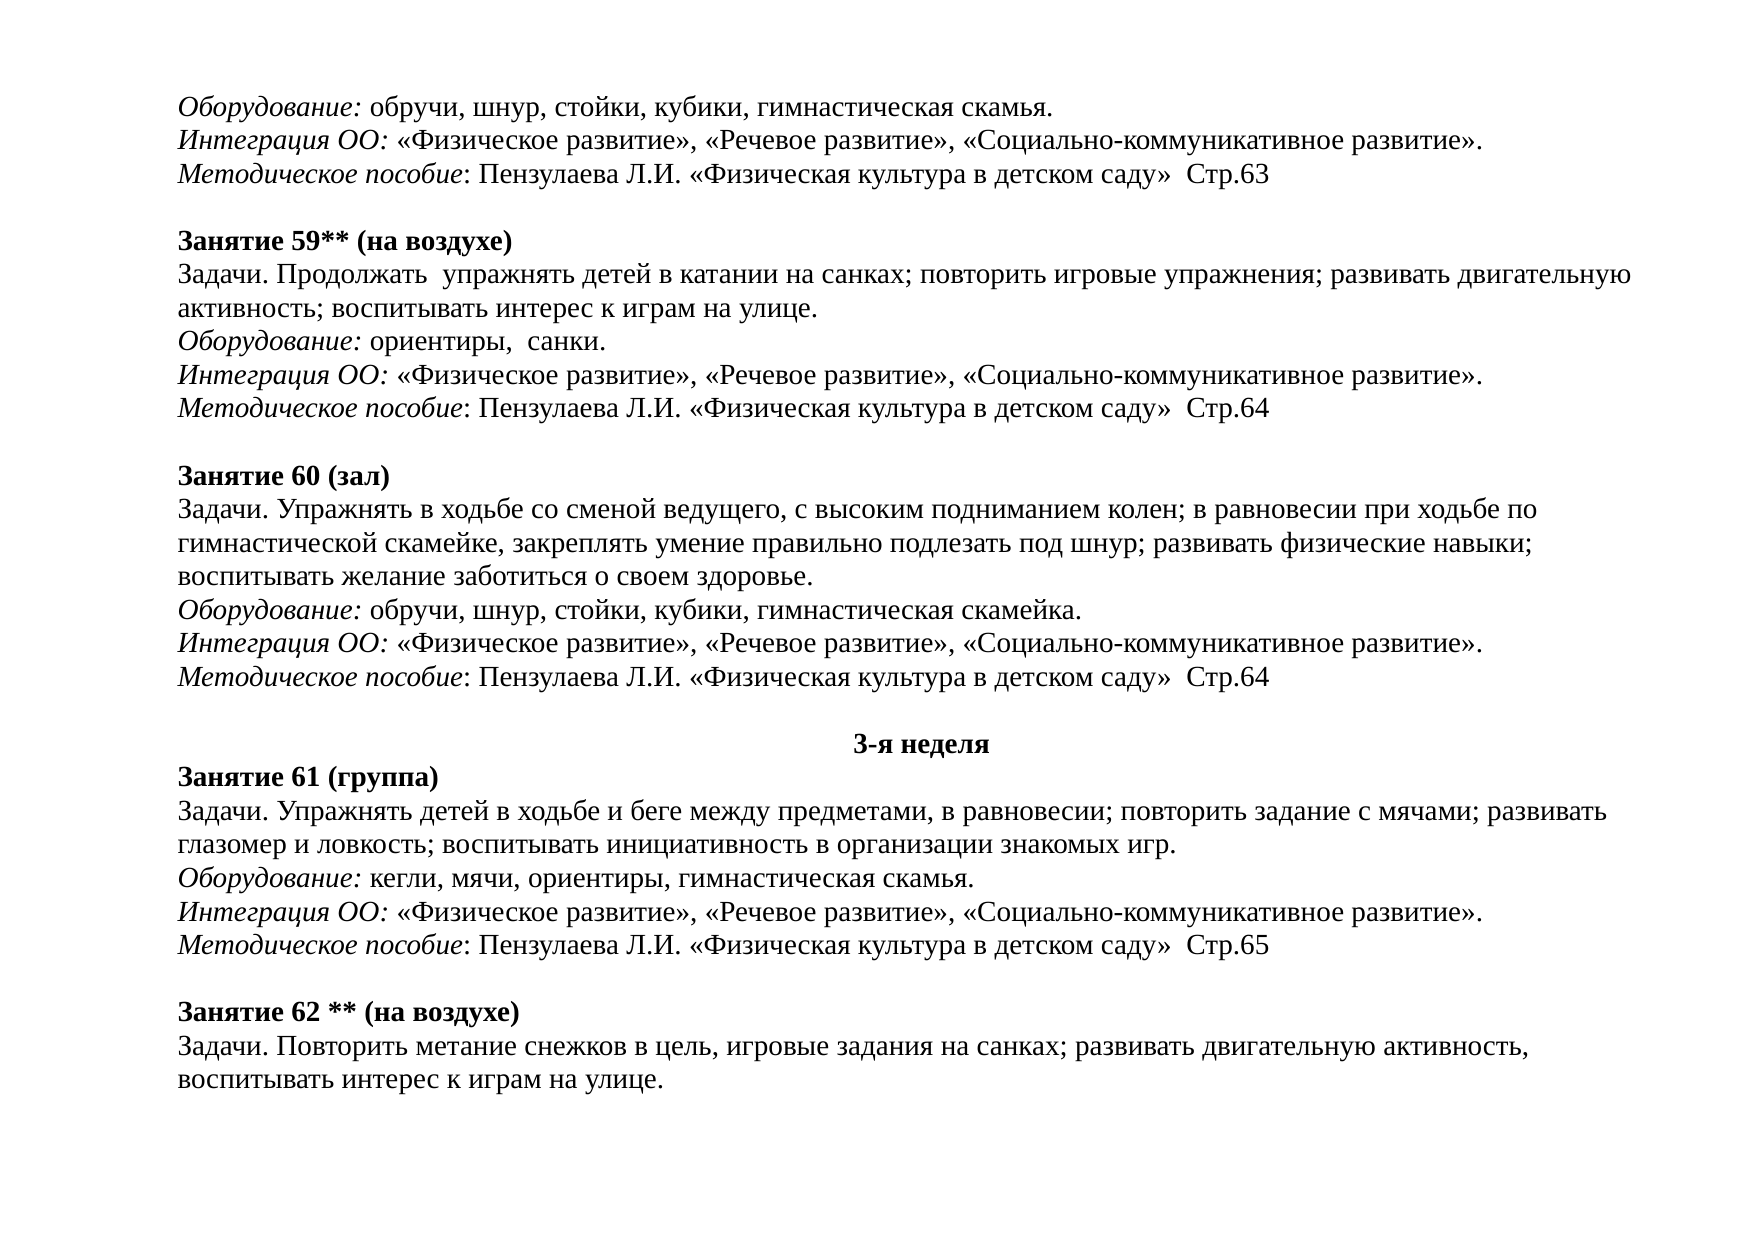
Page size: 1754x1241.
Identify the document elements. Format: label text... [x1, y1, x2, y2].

text Методическое пособие: Пензулаева Л.И. «Физическая культура в детском саду» Стр.64 [177, 391, 1665, 424]
text Задачи. Продолжать упражнять детей в катании на санках; повторить игровые упражнения; развивать двигательную активность; воспитывать интерес к играм на улице. [177, 256, 1665, 323]
text Интеграция ОО: «Физическое развитие», «Речевое развитие», «Социально-коммуникативное развитие». [177, 894, 1665, 927]
text Методическое пособие: Пензулаева Л.И. «Физическая культура в детском саду» Стр.64 [177, 659, 1665, 692]
text Оборудование: ориентиры, санки. [177, 323, 1665, 357]
text Занятие 61 (группа) Задачи. Упражнять детей в ходьбе и беге между предметами, в равновесии; повторить задание с мячами; развивать глазомер и ловкость; воспитывать инициативность в организации знакомых игр. [177, 759, 1665, 860]
text Оборудование: обручи, шнур, стойки, кубики, гимнастическая скамейка. [177, 592, 1665, 625]
text Занятие 60 (зал) Задачи. Упражнять в ходьбе со сменой ведущего, с высоким подниманием колен; в равновесии при ходьбе по гимнастической скамейке, закреплять умение правильно подлезать под шнур; развивать физические навыки; воспитывать желание заботиться о своем здоровье. [177, 458, 1665, 592]
text Методическое пособие: Пензулаева Л.И. «Физическая культура в детском саду» Стр.63 [177, 156, 1665, 189]
text Занятие 59** (на воздухе) [177, 223, 1665, 256]
text Оборудование: обручи, шнур, стойки, кубики, гимнастическая скамья. [177, 89, 1665, 122]
text Методическое пособие: Пензулаева Л.И. «Физическая культура в детском саду» Стр.65 [177, 927, 1665, 961]
text Интеграция ОО: «Физическое развитие», «Речевое развитие», «Социально-коммуникативное развитие». [177, 625, 1665, 659]
text Занятие 62 ** (на воздухе) Задачи. Повторить метание снежков в цель, игровые задания на санках; развивать двигательную активность, воспитывать интерес к играм на улице. [177, 994, 1665, 1095]
text Оборудование: кегли, мячи, ориентиры, гимнастическая скамья. [177, 860, 1665, 894]
text Интеграция ОО: «Физическое развитие», «Речевое развитие», «Социально-коммуникативное развитие». [177, 357, 1665, 391]
text 3-я неделя [177, 726, 1665, 759]
text Интеграция ОО: «Физическое развитие», «Речевое развитие», «Социально-коммуникативное развитие». [177, 122, 1665, 156]
